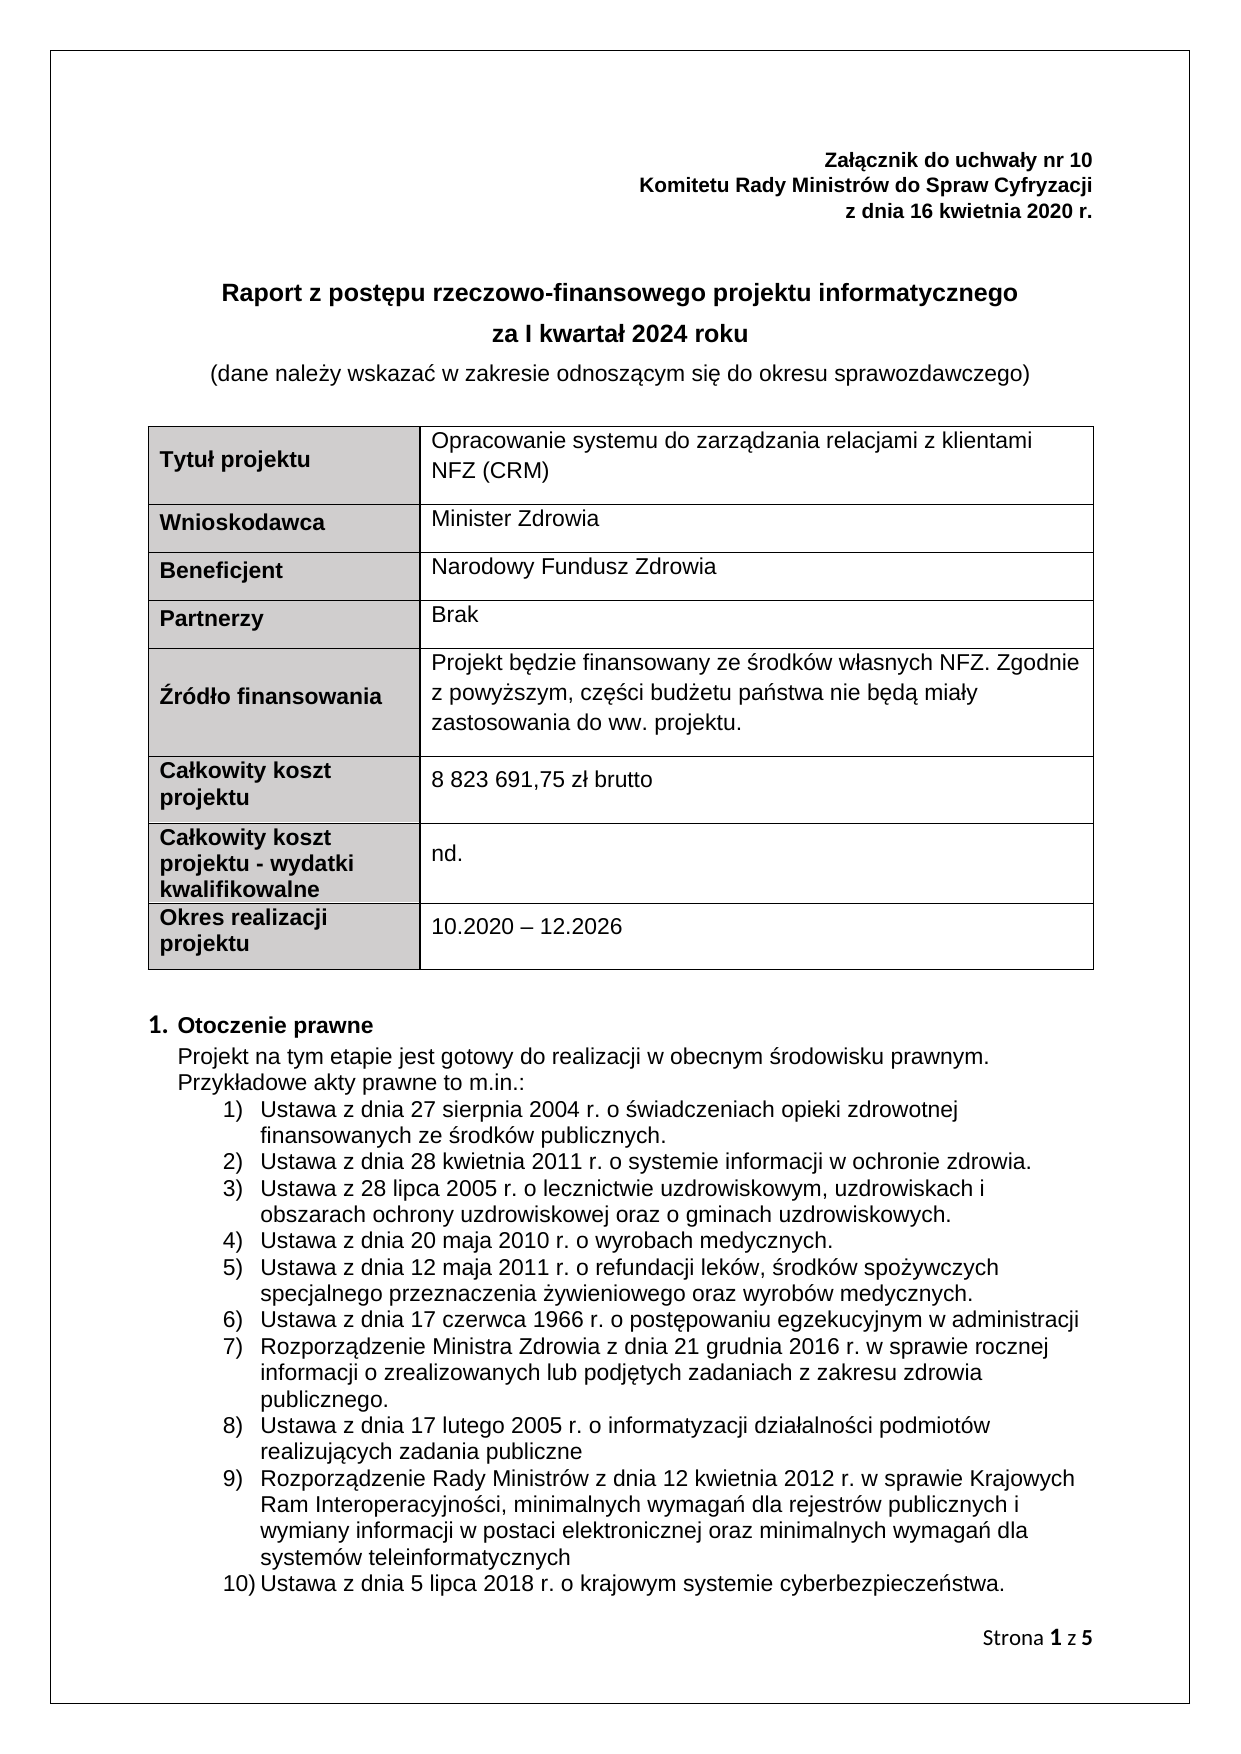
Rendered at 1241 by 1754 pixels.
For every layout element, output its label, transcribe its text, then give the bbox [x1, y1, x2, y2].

subtitle Raport z postępu rzeczowo-finansowego projektu informatycznego [148, 277, 1093, 306]
table_cell Minister Zdrowia [421, 505, 1093, 552]
table_cell Projekt będzie finansowany ze środków własnych NFZ. Zgodnie z powyższym, części budżetu państwa nie będą miały zastosowania do ww. projektu. [421, 649, 1093, 756]
list Projekt na tym etapie jest gotowy do realizacji w obecnym środowisku prawnym. Przykładowe akty prawne to m.in.: [177, 1043, 1093, 1096]
table_cell 10.2020 – 12.2026 [421, 904, 1093, 969]
table_cell Beneficjent [149, 553, 419, 600]
list Ustawa z dnia 12 maja 2011 r. o refundacji leków, środków spożywczych specjalnego przeznaczenia żywieniowego oraz wyrobów medycznych. [223, 1254, 1093, 1306]
list Ustawa z dnia 17 lutego 2005 r. o informatyzacji działalności podmiotów realizujących zadania publiczne [223, 1412, 1093, 1464]
list Ustawa z dnia 20 maja 2010 r. o wyrobach medycznych. [223, 1227, 1093, 1254]
list Rozporządzenie Ministra Zdrowia z dnia 21 grudnia 2016 r. w sprawie rocznej informacji o zrealizowanych lub podjętych zadaniach z zakresu zdrowia publicznego. [223, 1333, 1093, 1412]
subtitle za I kwartał 2024 roku [148, 319, 1093, 347]
text Komitetu Rady Ministrów do Spraw Cyfryzacji [148, 173, 1093, 197]
table_cell Narodowy Fundusz Zdrowia [421, 553, 1093, 600]
table_cell 8 823 691,75 zł brutto [421, 757, 1093, 822]
table_cell Wnioskodawca [149, 505, 419, 552]
list Ustawa z dnia 27 sierpnia 2004 r. o świadczeniach opieki zdrowotnej finansowanych ze środków publicznych. [223, 1096, 1093, 1148]
table_cell Źródło finansowania [149, 649, 419, 756]
table_header Tytuł projektu [149, 427, 419, 504]
table_cell Całkowity koszt projektu - wydatki kwalifikowalne [149, 824, 419, 902]
table_cell Całkowity koszt projektu [149, 757, 419, 822]
subtitle Otoczenie prawne [148, 1007, 1063, 1040]
list Ustawa z dnia 28 kwietnia 2011 r. o systemie informacji w ochronie zdrowia. [223, 1148, 1093, 1175]
table_header Opracowanie systemu do zarządzania relacjami z klientami NFZ (CRM) [421, 427, 1093, 504]
list Rozporządzenie Rady Ministrów z dnia 12 kwietnia 2012 r. w sprawie Krajowych Ram Interoperacyjności, minimalnych wymagań dla rejestrów publicznych i wymiany informacji w postaci elektronicznej oraz minimalnych wymagań dla systemów teleinformatycznych [223, 1464, 1093, 1570]
table_cell Brak [421, 601, 1093, 648]
list Ustawa z dnia 17 czerwca 1966 r. o postępowaniu egzekucyjnym w administracji [223, 1306, 1093, 1333]
text z dnia 16 kwietnia 2020 r. [148, 199, 1093, 223]
table_cell Partnerzy [149, 601, 419, 648]
text (dane należy wskazać w zakresie odnoszącym się do okresu sprawozdawczego) [148, 360, 1093, 386]
table_cell nd. [421, 824, 1093, 902]
text Załącznik do uchwały nr 10 [148, 147, 1093, 171]
table_cell Okres realizacji projektu [149, 904, 419, 969]
list Ustawa z 28 lipca 2005 r. o lecznictwie uzdrowiskowym, uzdrowiskach i obszarach ochrony uzdrowiskowej oraz o gminach uzdrowiskowych. [223, 1175, 1093, 1227]
list Ustawa z dnia 5 lipca 2018 r. o krajowym systemie cyberbezpieczeństwa. [223, 1570, 1093, 1596]
